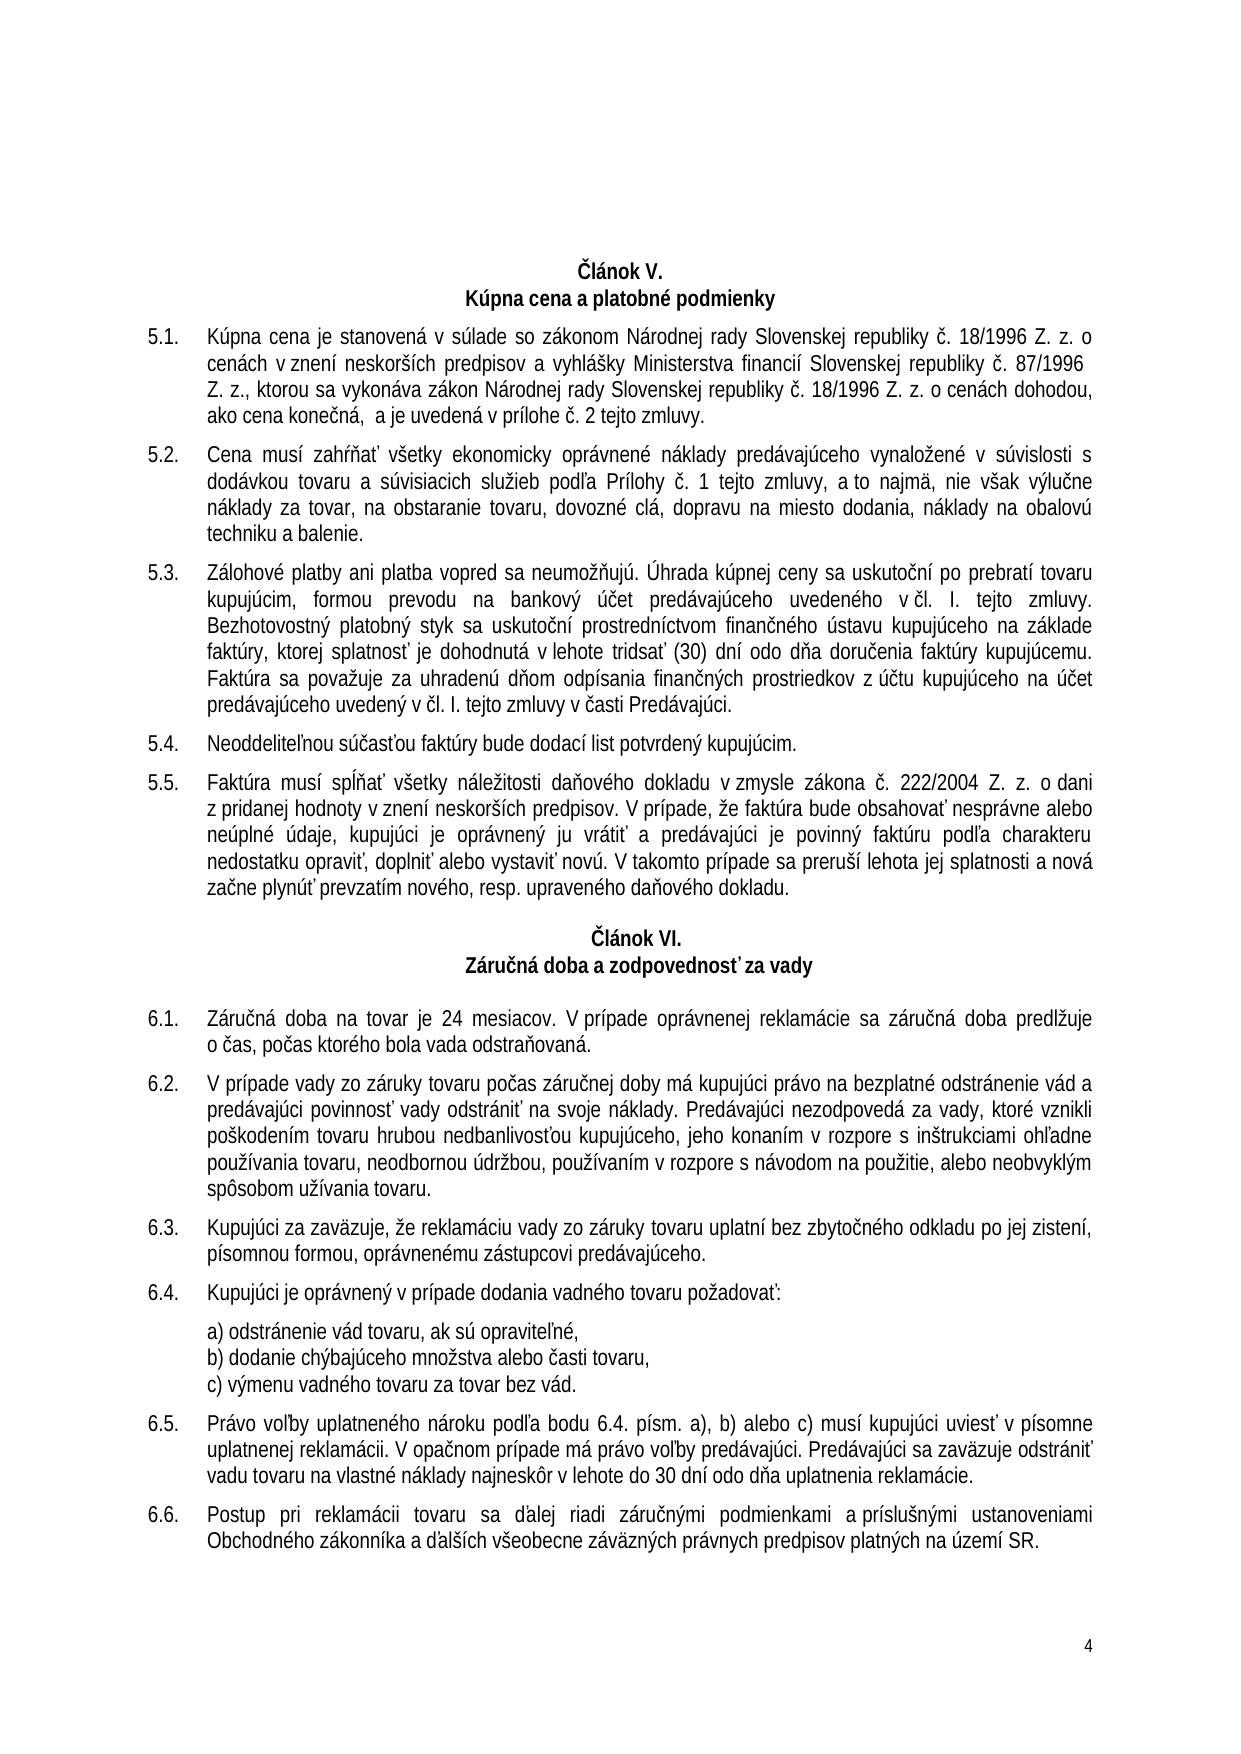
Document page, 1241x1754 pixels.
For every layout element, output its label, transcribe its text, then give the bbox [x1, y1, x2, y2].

list Záručná doba na tovar je 24 mesiacov. V prípade oprávnenej reklamácie sa záručná doba predlžuje o čas, počas ktorého bola vada odstraňovaná. [148, 1004, 1092, 1057]
list Faktúra musí spĺňať všetky náležitosti daňového dokladu v zmysle zákona č. 222/2004 Z. z. o dani z pridanej hodnoty v znení neskorších predpisov. V prípade, že faktúra bude obsahovať nesprávne alebo neúplné údaje, kupujúci je oprávnený ju vrátiť a predávajúci je povinný faktúru podľa charakteru nedostatku opraviť, doplniť alebo vystaviť novú. V takomto prípade sa preruší lehota jej splatnosti a nová začne plynúť prevzatím nového, resp. upraveného daňového dokladu. [148, 769, 1092, 900]
list Zálohové platby ani platba vopred sa neumožňujú. Úhrada kúpnej ceny sa uskutoční po prebratí tovaru kupujúcim, formou prevodu na bankový účet predávajúceho uvedeného v čl. I. tejto zmluvy. Bezhotovostný platobný styk sa uskutoční prostredníctvom finančného ústavu kupujúceho na základe faktúry, ktorej splatnosť je dohodnutá v lehote tridsať (30) dní odo dňa doručenia faktúry kupujúcemu. Faktúra sa považuje za uhradenú dňom odpísania finančných prostriedkov z účtu kupujúceho na účet predávajúceho uvedený v čl. I. tejto zmluvy v časti Predávajúci. [148, 559, 1092, 717]
list Právo voľby uplatneného nároku podľa bodu 6.4. písm. a), b) alebo c) musí kupujúci uviesť v písomne uplatnenej reklamácii. V opačnom prípade má právo voľby predávajúci. Predávajúci sa zaväzuje odstrániť vadu tovaru na vlastné náklady najneskôr v lehote do 30 dní odo dňa uplatnenia reklamácie. [148, 1409, 1092, 1489]
list Cena musí zahŕňať všetky ekonomicky oprávnené náklady predávajúceho vynaložené v súvislosti s dodávkou tovaru a súvisiacich služieb podľa Prílohy č. 1 tejto zmluvy, a to najmä, nie však výlučne náklady za tovar, na obstaranie tovaru, dovozné clá, dopravu na miesto dodania, náklady na obalovú techniku a balenie. [148, 441, 1092, 547]
text Kúpna cena a platobné podmienky [148, 284, 1092, 311]
list Kúpna cena je stanovená v súlade so zákonom Národnej rady Slovenskej republiky č. 18/1996 Z. z. o cenách v znení neskorších predpisov a vyhlášky Ministerstva financií Slovenskej republiky č. 87/1996 Z. z., ktorou sa vykonáva zákon Národnej rady Slovenskej republiky č. 18/1996 Z. z. o cenách dohodou, ako cena konečná, a je uvedená v prílohe č. 2 tejto zmluvy. [148, 323, 1092, 429]
list Kupujúci je oprávnený v prípade dodania vadného tovaru požadovať: [148, 1279, 1092, 1306]
list V prípade vady zo záruky tovaru počas záručnej doby má kupujúci právo na bezplatné odstránenie vád a predávajúci povinnosť vady odstrániť na svoje náklady. Predávajúci nezodpovedá za vady, ktoré vznikli poškodením tovaru hrubou nedbanlivosťou kupujúceho, jeho konaním v rozpore s inštrukciami ohľadne používania tovaru, neodbornou údržbou, používaním v rozpore s návodom na použitie, alebo neobvyklým spôsobom užívania tovaru. [148, 1070, 1092, 1201]
text Záručná doba a zodpovednosť za vady [185, 952, 1092, 978]
list Postup pri reklamácii tovaru sa ďalej riadi záručnými podmienkami a príslušnými ustanoveniami Obchodného zákonníka a ďalších všeobecne záväzných právnych predpisov platných na území SR. [148, 1501, 1092, 1554]
list Neoddeliteľnou súčasťou faktúry bude dodací list potvrdený kupujúcim. [148, 730, 1092, 756]
list c) výmenu vadného tovaru za tovar bez vád. [207, 1371, 1092, 1397]
list a) odstránenie vád tovaru, ak sú opraviteľné, [207, 1318, 1092, 1344]
list b) dodanie chýbajúceho množstva alebo časti tovaru, [207, 1344, 1092, 1371]
text Článok V. [148, 258, 1092, 284]
list Článok VI. [207, 925, 1092, 952]
list Kupujúci za zaväzuje, že reklamáciu vady zo záruky tovaru uplatní bez zbytočného odkladu po jej zistení, písomnou formou, oprávnenému zástupcovi predávajúceho. [148, 1214, 1092, 1267]
